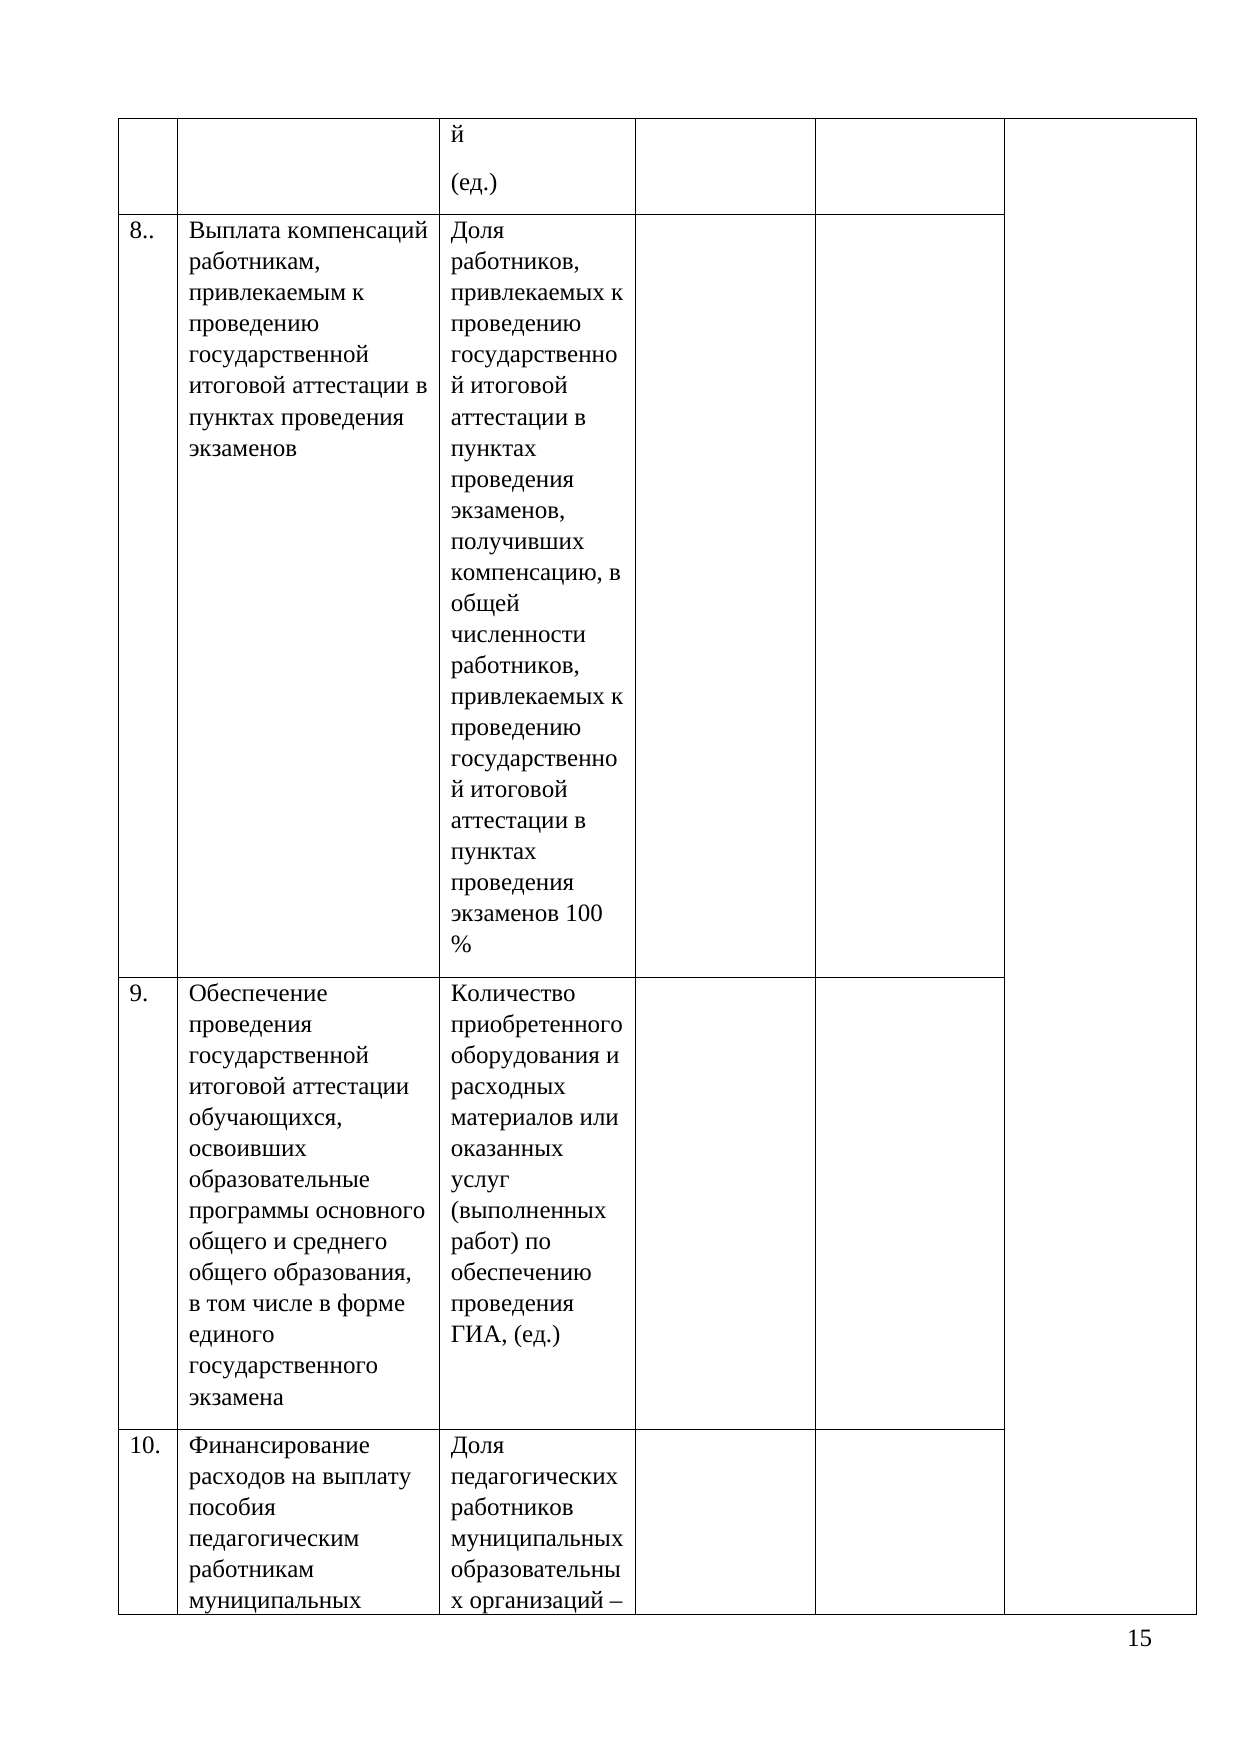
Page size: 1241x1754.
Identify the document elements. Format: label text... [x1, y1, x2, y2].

table_cell Выплата компенсаций работникам, привлекаемым к проведению государственной итоговой аттестации в пунктах проведения экзаменов [178, 215, 439, 977]
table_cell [440, 119, 635, 214]
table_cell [178, 1430, 439, 1614]
table_cell [816, 119, 1004, 214]
table_cell [636, 119, 815, 214]
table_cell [178, 119, 439, 214]
table_cell [636, 1430, 815, 1614]
table_cell 8.. [119, 215, 177, 977]
table_cell [816, 215, 1004, 977]
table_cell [440, 1430, 635, 1614]
table_cell [816, 978, 1004, 1429]
table_cell Обеспечение проведения государственной итоговой аттестации обучающихся, освоивших образовательные программы основного общего и среднего общего образования, в том числе в форме единого государственного экзамена [178, 978, 439, 1429]
table_cell 9. [119, 978, 177, 1429]
table_cell [636, 215, 815, 977]
table_cell 7. [119, 119, 177, 214]
table_cell 10. [119, 1430, 177, 1614]
table_cell [636, 978, 815, 1429]
table_cell Количество приобретенного оборудования и расходных материалов или оказанных услуг (выполненных работ) по обеспечению проведения ГИА, (ед.) [440, 978, 635, 1429]
table_cell [816, 1430, 1004, 1614]
table_cell Доля работников, привлекаемых к проведению государственной итоговой аттестации в пунктах проведения экзаменов, получивших компенсацию, в общей численности работников, привлекаемых к проведению государственной итоговой аттестации в пунктах проведения экзаменов 100 % [440, 215, 635, 977]
